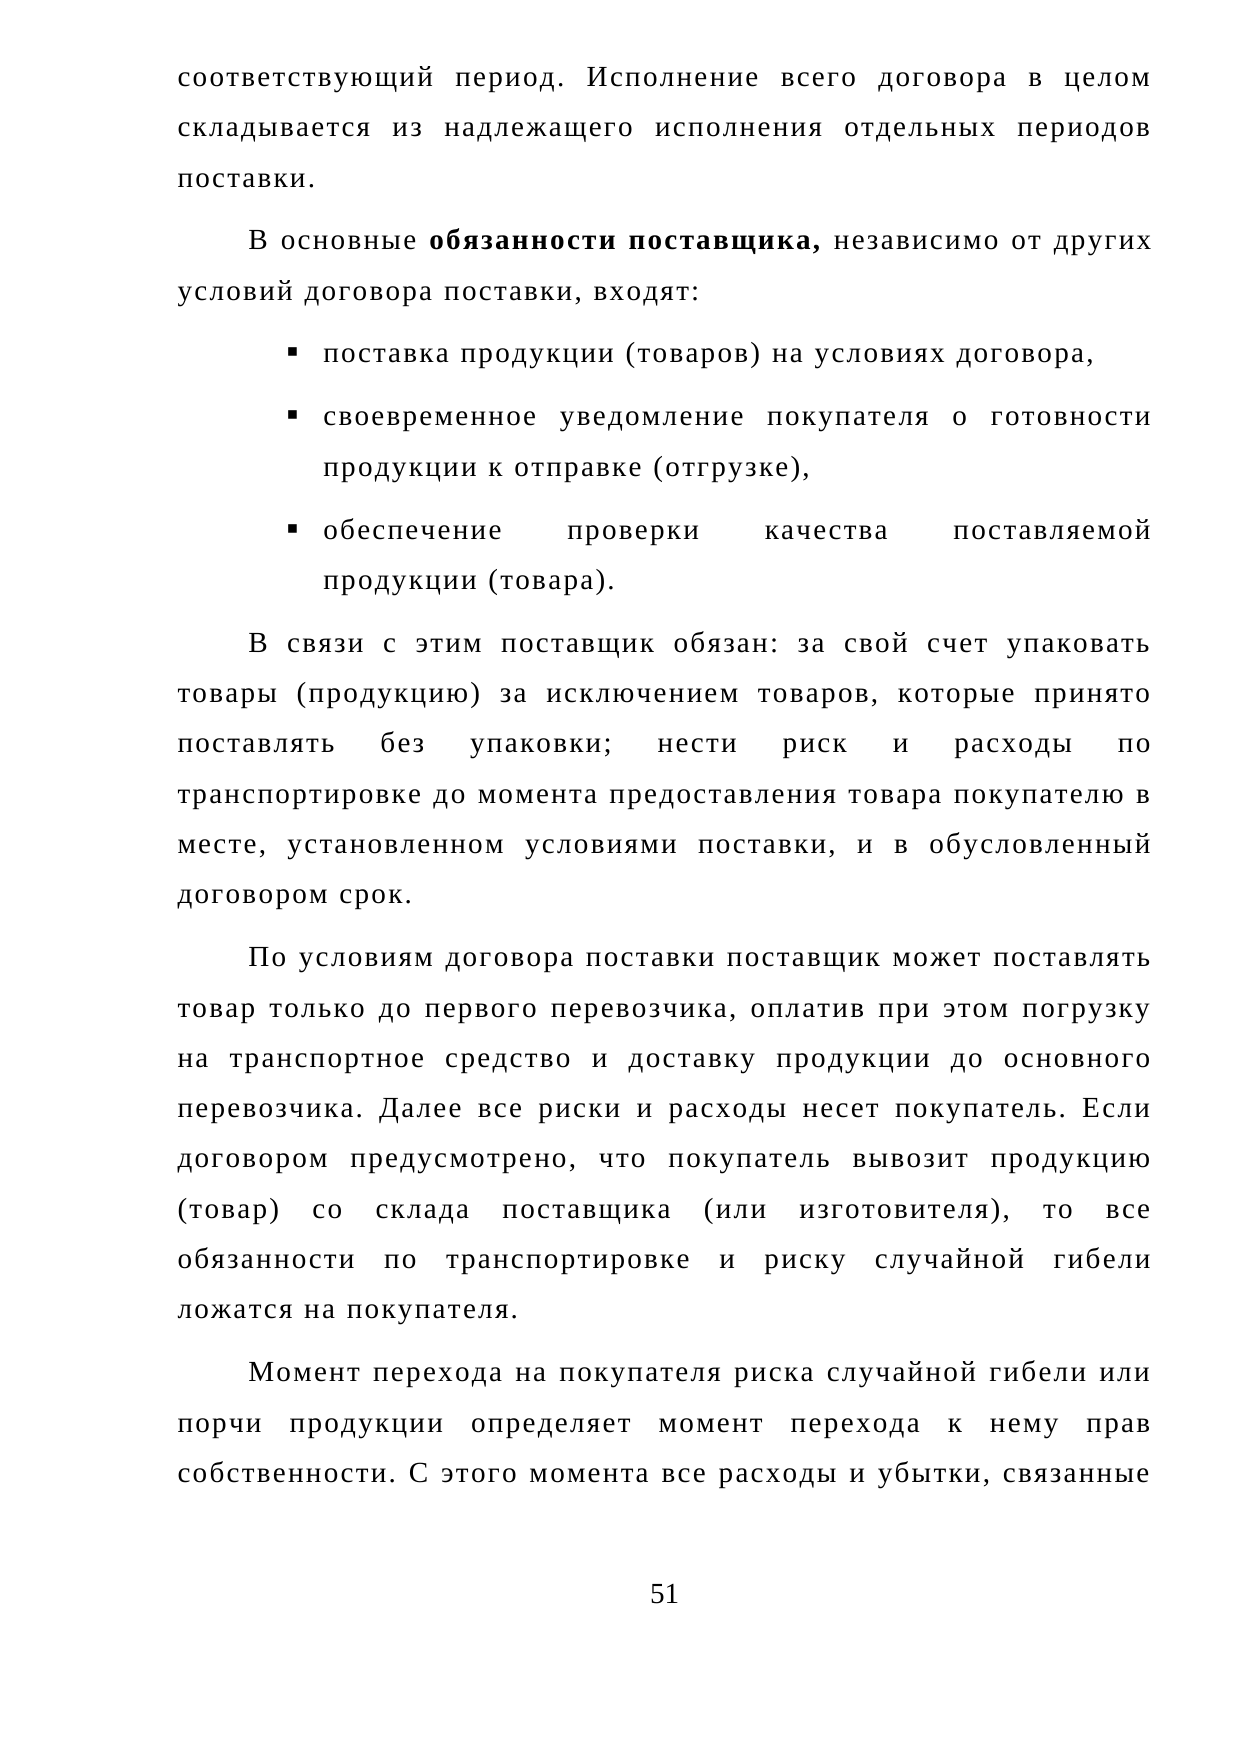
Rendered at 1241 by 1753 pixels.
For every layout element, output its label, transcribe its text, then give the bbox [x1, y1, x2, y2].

text поставка продукции (товаров) на условиях договора, [286, 336, 1152, 369]
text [177, 59, 1152, 193]
text В связи с этим поставщик обязан: за свой счет упаковать товары (продукцию) за исключением товаров, которые принято поставлять без упаковки; нести риск и расходы по транспортировке до момента предоставления товара покупателю в месте, установленном условиями поставки, и в обусловленный договором срок. [177, 625, 1152, 910]
text обеспечение проверки качества поставляемой продукции (товара). [286, 512, 1152, 596]
text По условиям договора поставки поставщик может поставлять товар только до первого перевозчика, оплатив при этом погрузку на транспортное средство и доставку продукции до основного перевозчика. Далее все риски и расходы несет покупатель. Если договором предусмотрено, что покупатель вывозит продукцию (товар) со склада поставщика (или изготовителя), то все обязанности по транспортировке и риску случайной гибели ложатся на покупателя. [177, 939, 1152, 1325]
text В основные обязанности поставщика, независимо от других условий договора поставки, входят: [177, 222, 1152, 306]
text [177, 1354, 1152, 1488]
text своевременное уведомление покупателя о готовности продукции к отправке (отгрузке), [286, 398, 1152, 482]
